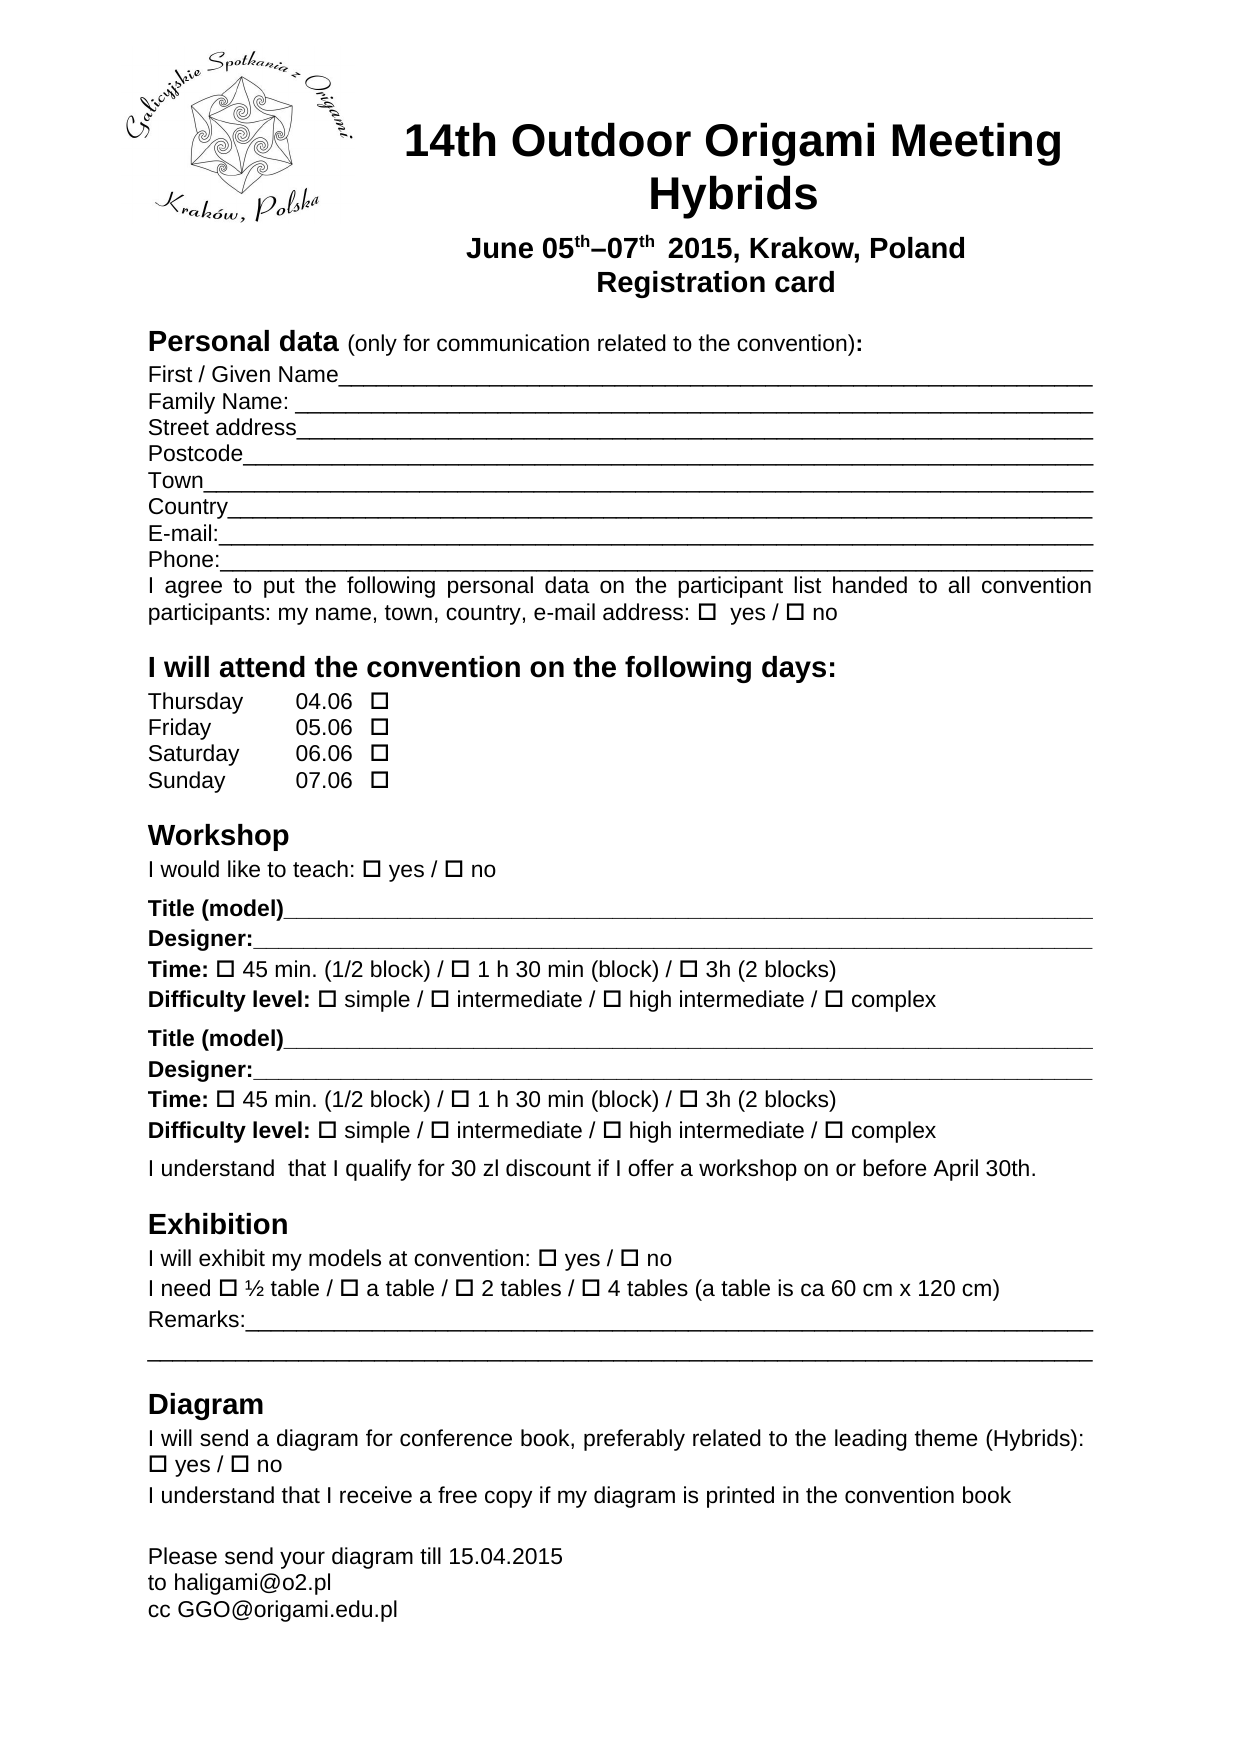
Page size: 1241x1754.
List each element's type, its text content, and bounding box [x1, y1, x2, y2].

text Thursday 04.06 [148, 688, 1092, 714]
text I would like to teach: yes / no [148, 856, 1092, 882]
text Saturday 06.06 [148, 740, 1092, 767]
subtitle I will attend the convention on the following days: [148, 650, 1092, 683]
text I will send a diagram for conference book, preferably related to the leading theme (Hybrids): yes / no [148, 1425, 1092, 1478]
text Country [148, 493, 1092, 519]
text I agree to put the following personal data on the participant list handed to all convention participants: my name, town, country, e-mail address: yes / no [148, 572, 1092, 625]
subtitle Title (model) [148, 894, 1092, 921]
text Friday 05.06 [148, 714, 1092, 740]
text Designer: [148, 925, 1092, 951]
text Town [148, 467, 1092, 493]
title 14th Outdoor Origami Meeting Hybrids [356, 114, 1092, 219]
text I understand that I qualify for 30 zl discount if I offer a workshop on or before April 30th. [148, 1155, 1092, 1182]
text Please send your diagram till 15.04.2015 to haligami@o2.pl cc GGO@origami.edu.pl [148, 1543, 1092, 1622]
subtitle Title (model) [148, 1025, 1092, 1051]
text I understand that I receive a free copy if my diagram is printed in the convention book [148, 1482, 1092, 1508]
title June 05th–07th 2015, Krakow, Poland Registration card [340, 232, 1092, 299]
text Family Name: [148, 388, 1092, 414]
text Postcode [148, 440, 1092, 467]
text First / Given Name [148, 361, 1092, 388]
text I will exhibit my models at convention: yes / no [148, 1244, 1092, 1271]
text Difficulty level: simple / intermediate / high intermediate / complex [148, 1117, 1092, 1143]
text Time: 45 min. (1/2 block) / 1 h 30 min (block) / 3h (2 blocks) [148, 956, 1092, 982]
text Difficulty level: simple / intermediate / high intermediate / complex [148, 986, 1092, 1012]
subtitle Exhibition [148, 1207, 1092, 1240]
text Phone: [148, 546, 1092, 572]
subtitle Workshop [148, 818, 1092, 852]
text Sunday 07.06 [148, 767, 1092, 793]
subtitle Personal data (only for communication related to the convention): [148, 324, 1092, 357]
text Designer: [148, 1056, 1092, 1082]
picture [121, 46, 356, 224]
text Street address [148, 414, 1092, 440]
subtitle Diagram [148, 1387, 1092, 1421]
text Remarks: [148, 1306, 1092, 1332]
text I need ½ table / a table / 2 tables / 4 tables (a table is ca 60 cm x 120 cm) [148, 1275, 1092, 1301]
text Time: 45 min. (1/2 block) / 1 h 30 min (block) / 3h (2 blocks) [148, 1086, 1092, 1112]
text E-mail: [148, 519, 1092, 546]
